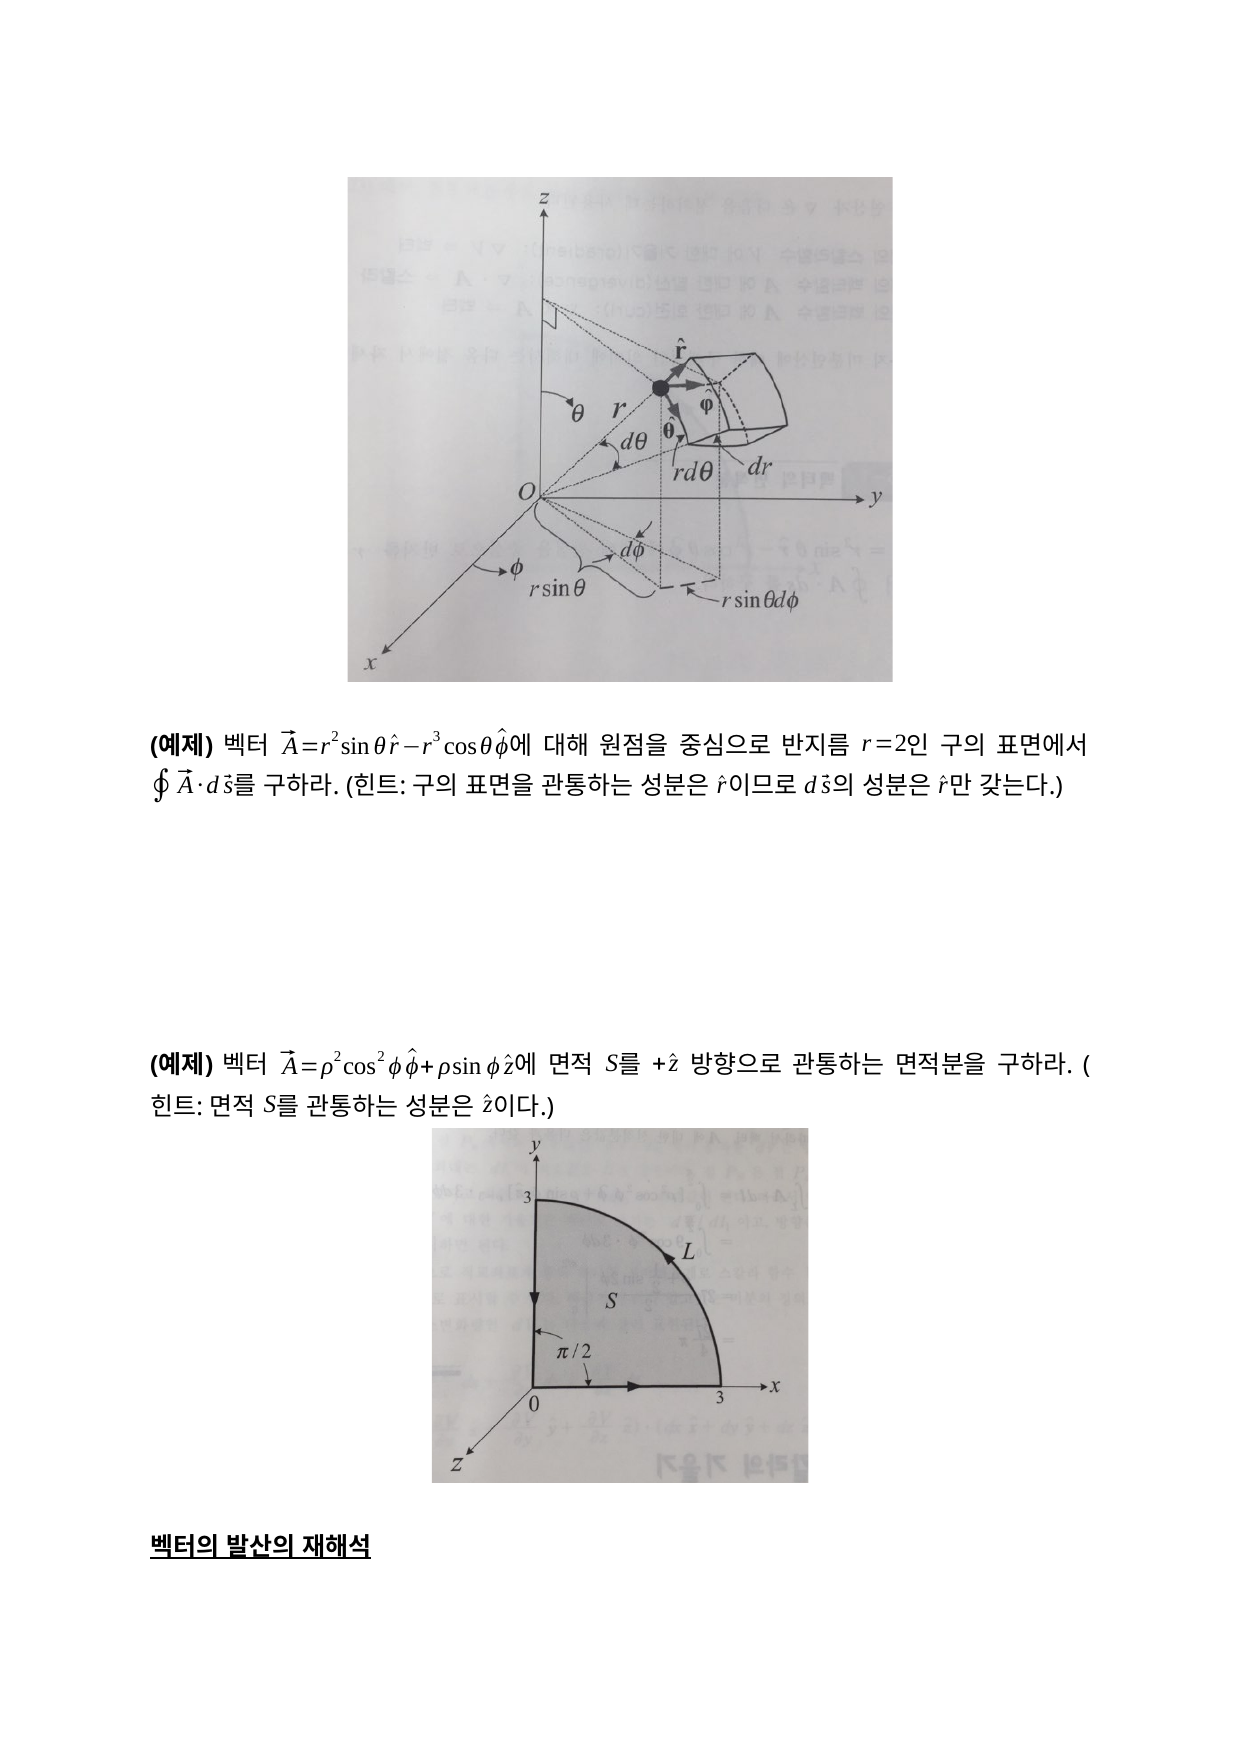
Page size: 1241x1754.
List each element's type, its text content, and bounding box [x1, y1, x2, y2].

picture [431, 1128, 809, 1483]
text 벡터의 발산의 재해석 [150, 1526, 1090, 1562]
text (예제) 벡터 에 대해 원점을 중심으로 반지름 인 구의 표면에서 를 구하라. (힌트: 구의 표면을 관통하는 성분은 이므로 의 성분은 만 갖는다.) [150, 725, 1090, 804]
text (예제) 벡터 에 면적 를 방향으로 관통하는 면적분을 구하라. (힌트: 면적 를 관통하는 성분은 이다.) [150, 1045, 1090, 1123]
picture [347, 177, 893, 682]
